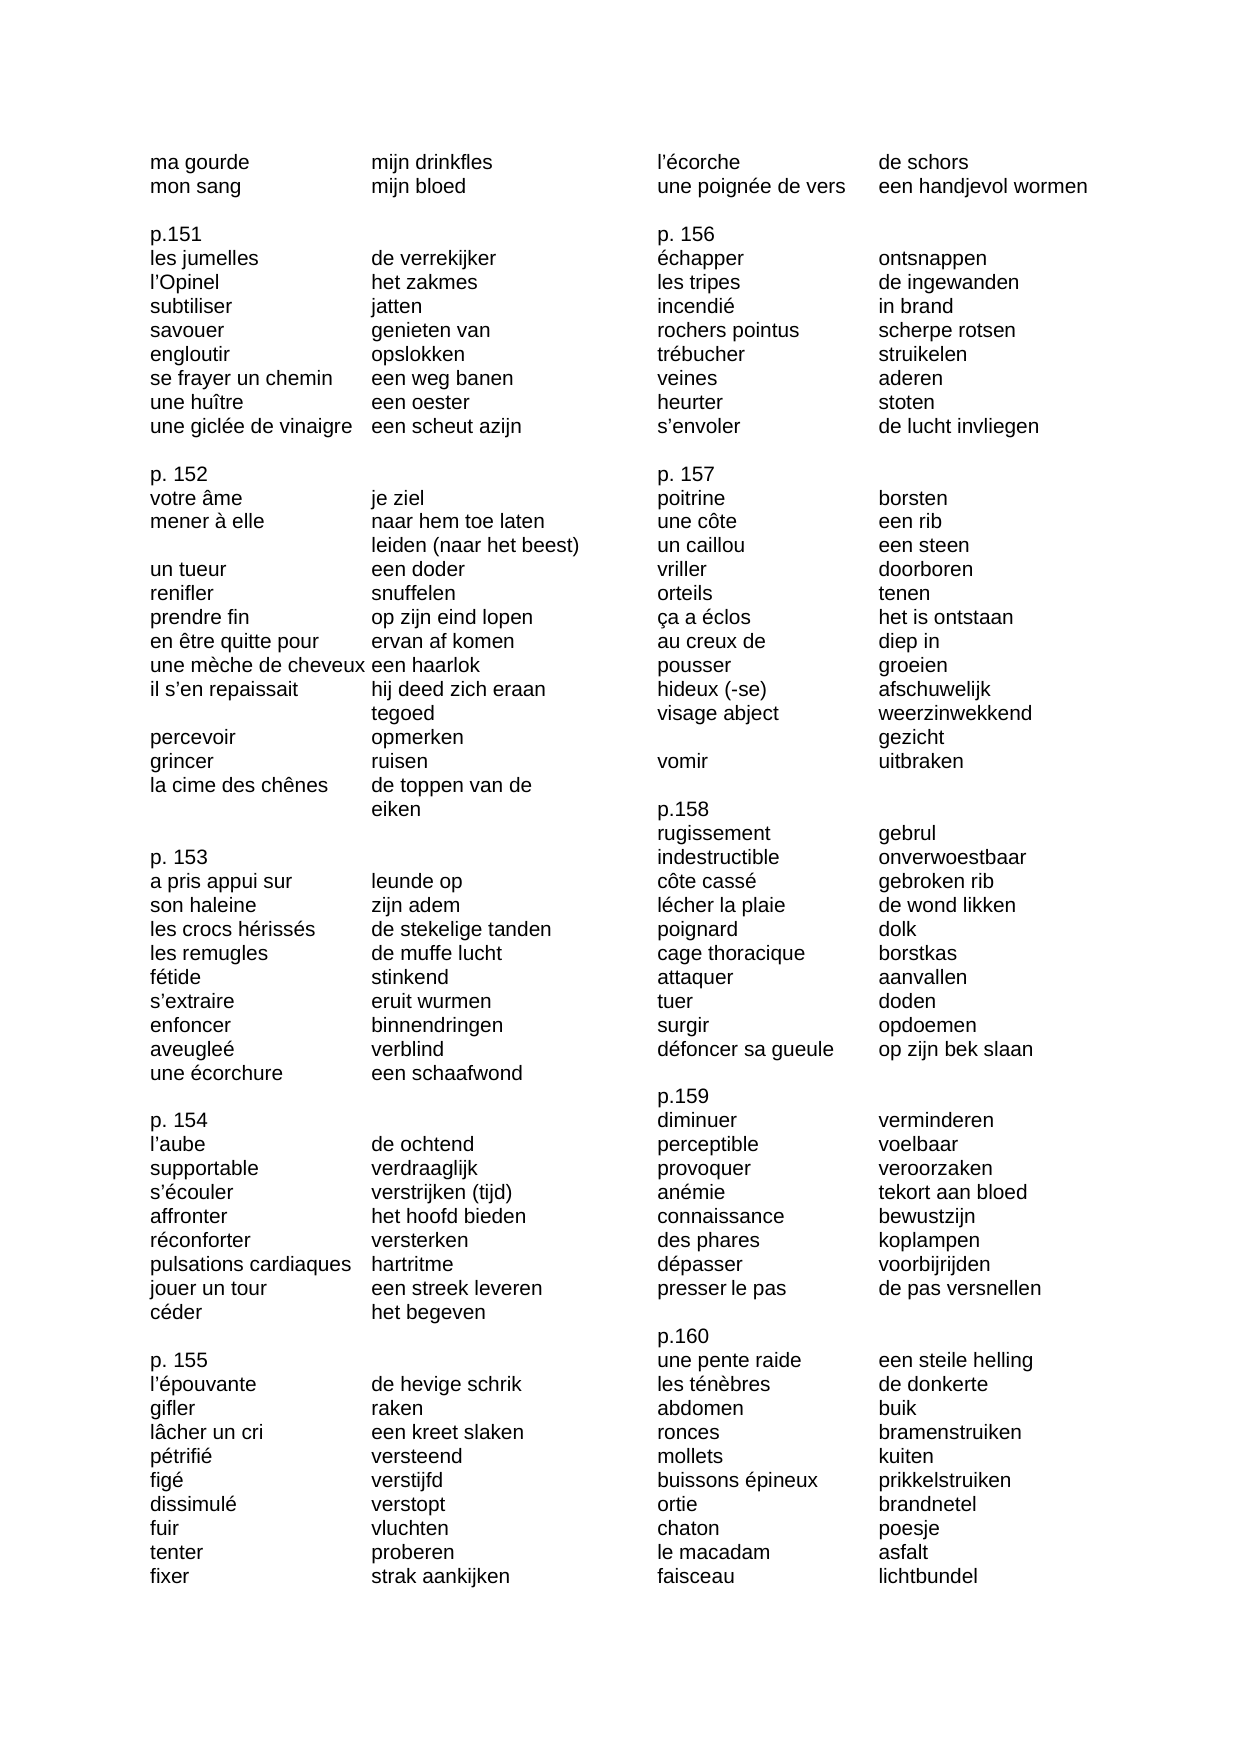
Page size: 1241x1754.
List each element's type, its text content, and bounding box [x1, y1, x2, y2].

text cage thoracique borstkas [657, 941, 1090, 964]
text supportable verdraaglijk [150, 1156, 583, 1180]
text ronces bramenstruiken [657, 1420, 1090, 1444]
text les jumelles de verrekijker [150, 246, 583, 270]
text réconforter versterken [150, 1228, 583, 1252]
text s’écouler verstrijken (tijd) [150, 1180, 583, 1204]
text faisceau lichtbundel [657, 1563, 1090, 1587]
text votre âme je ziel [150, 485, 583, 509]
text affronter het hoofd bieden [150, 1204, 583, 1228]
text anémie tekort aan bloed [657, 1180, 1090, 1204]
text dépasser voorbijrijden [657, 1252, 1090, 1276]
text heurter stoten [657, 389, 1090, 413]
text p. 155 [150, 1348, 583, 1372]
text des phares koplampen [657, 1228, 1090, 1252]
text poignard dolk [657, 917, 1090, 941]
text p. 152 [150, 461, 583, 485]
text diminuer verminderen [657, 1108, 1090, 1132]
text s’envoler de lucht invliegen [657, 413, 1090, 437]
text pulsations cardiaques hartritme [150, 1252, 583, 1276]
text orteils tenen [657, 581, 1090, 605]
text ça a éclos het is ontstaan [657, 605, 1090, 629]
text p. 153 [150, 845, 583, 869]
text lâcher un cri een kreet slaken [150, 1420, 583, 1444]
text attaquer aanvallen [657, 964, 1090, 988]
text hideux (-se) afschuwelijk [657, 677, 1090, 701]
text ma gourde mijn drinkfles [150, 150, 583, 174]
text dissimulé verstopt [150, 1492, 583, 1516]
text rochers pointus scherpe rotsen [657, 318, 1090, 342]
text p.159 [657, 1084, 1090, 1108]
text le macadam asfalt [657, 1539, 1090, 1563]
text vomir uitbraken [657, 749, 1090, 773]
text son haleine zijn adem [150, 893, 583, 917]
text savouer genieten van [150, 318, 583, 342]
text p. 157 [657, 461, 1090, 485]
text abdomen buik [657, 1396, 1090, 1420]
text fétide stinkend [150, 964, 583, 988]
text gifler raken [150, 1396, 583, 1420]
text incendié in brand [657, 294, 1090, 318]
text l’Opinel het zakmes [150, 270, 583, 294]
text p. 156 [657, 222, 1090, 246]
text échapper ontsnappen [657, 246, 1090, 270]
text mener à elle naar hem toe laten leiden (naar het beest) [150, 509, 583, 557]
text une côte een rib [657, 509, 1090, 533]
text fuir vluchten [150, 1516, 583, 1539]
text rugissement gebrul [657, 821, 1090, 845]
text provoquer veroorzaken [657, 1156, 1090, 1180]
text trébucher struikelen [657, 342, 1090, 366]
text pousser groeien [657, 653, 1090, 677]
text un caillou een steen [657, 533, 1090, 557]
text au creux de diep in [657, 629, 1090, 653]
text p.151 [150, 222, 583, 246]
text les ténèbres de donkerte [657, 1372, 1090, 1396]
text mollets kuiten [657, 1444, 1090, 1468]
text presser le pas de pas versnellen [657, 1276, 1090, 1300]
text enfoncer binnendringen [150, 1012, 583, 1036]
text mon sang mijn bloed [150, 174, 583, 198]
text buissons épineux prikkelstruiken [657, 1468, 1090, 1492]
text céder het begeven [150, 1300, 583, 1324]
text fixer strak aankijken [150, 1563, 583, 1587]
text une giclée de vinaigre een scheut azijn [150, 413, 583, 437]
text lécher la plaie de wond likken [657, 893, 1090, 917]
text veines aderen [657, 366, 1090, 389]
text une écorchure een schaafwond [150, 1060, 583, 1084]
text s’extraire eruit wurmen [150, 988, 583, 1012]
text engloutir opslokken [150, 342, 583, 366]
text chaton poesje [657, 1516, 1090, 1539]
text prendre fin op zijn eind lopen [150, 605, 583, 629]
text vriller doorboren [657, 557, 1090, 581]
text pétrifié versteend [150, 1444, 583, 1468]
text les tripes de ingewanden [657, 270, 1090, 294]
text une poignée de vers een handjevol wormen [657, 174, 1090, 198]
text les crocs hérissés de stekelige tanden [150, 917, 583, 941]
text l’aube de ochtend [150, 1132, 583, 1156]
text côte cassé gebroken rib [657, 869, 1090, 893]
text se frayer un chemin een weg banen [150, 366, 583, 389]
text une pente raide een steile helling [657, 1348, 1090, 1372]
text a pris appui sur leunde op [150, 869, 583, 893]
text jouer un tour een streek leveren [150, 1276, 583, 1300]
text perceptible voelbaar [657, 1132, 1090, 1156]
text une mèche de cheveux een haarlok [150, 653, 583, 677]
text p. 154 [150, 1108, 583, 1132]
text une huître een oester [150, 389, 583, 413]
text percevoir opmerken [150, 725, 583, 749]
text indestructible onverwoestbaar [657, 845, 1090, 869]
text p.160 [657, 1324, 1090, 1348]
text il s’en repaissait hij deed zich eraan tegoed [150, 677, 583, 725]
text la cime des chênes de toppen van de eiken [150, 773, 583, 821]
text surgir opdoemen [657, 1012, 1090, 1036]
text tuer doden [657, 988, 1090, 1012]
text renifler snuffelen [150, 581, 583, 605]
text p.158 [657, 797, 1090, 821]
text grincer ruisen [150, 749, 583, 773]
text figé verstijfd [150, 1468, 583, 1492]
text l’écorche de schors [657, 150, 1090, 174]
text les remugles de muffe lucht [150, 941, 583, 964]
text poitrine borsten [657, 485, 1090, 509]
text l’épouvante de hevige schrik [150, 1372, 583, 1396]
text ortie brandnetel [657, 1492, 1090, 1516]
text subtiliser jatten [150, 294, 583, 318]
text visage abject weerzinwekkend gezicht [657, 701, 1090, 749]
text aveugleé verblind [150, 1036, 583, 1060]
text défoncer sa gueule op zijn bek slaan [657, 1036, 1090, 1060]
text connaissance bewustzijn [657, 1204, 1090, 1228]
text tenter proberen [150, 1539, 583, 1563]
text en être quitte pour ervan af komen [150, 629, 583, 653]
text un tueur een doder [150, 557, 583, 581]
